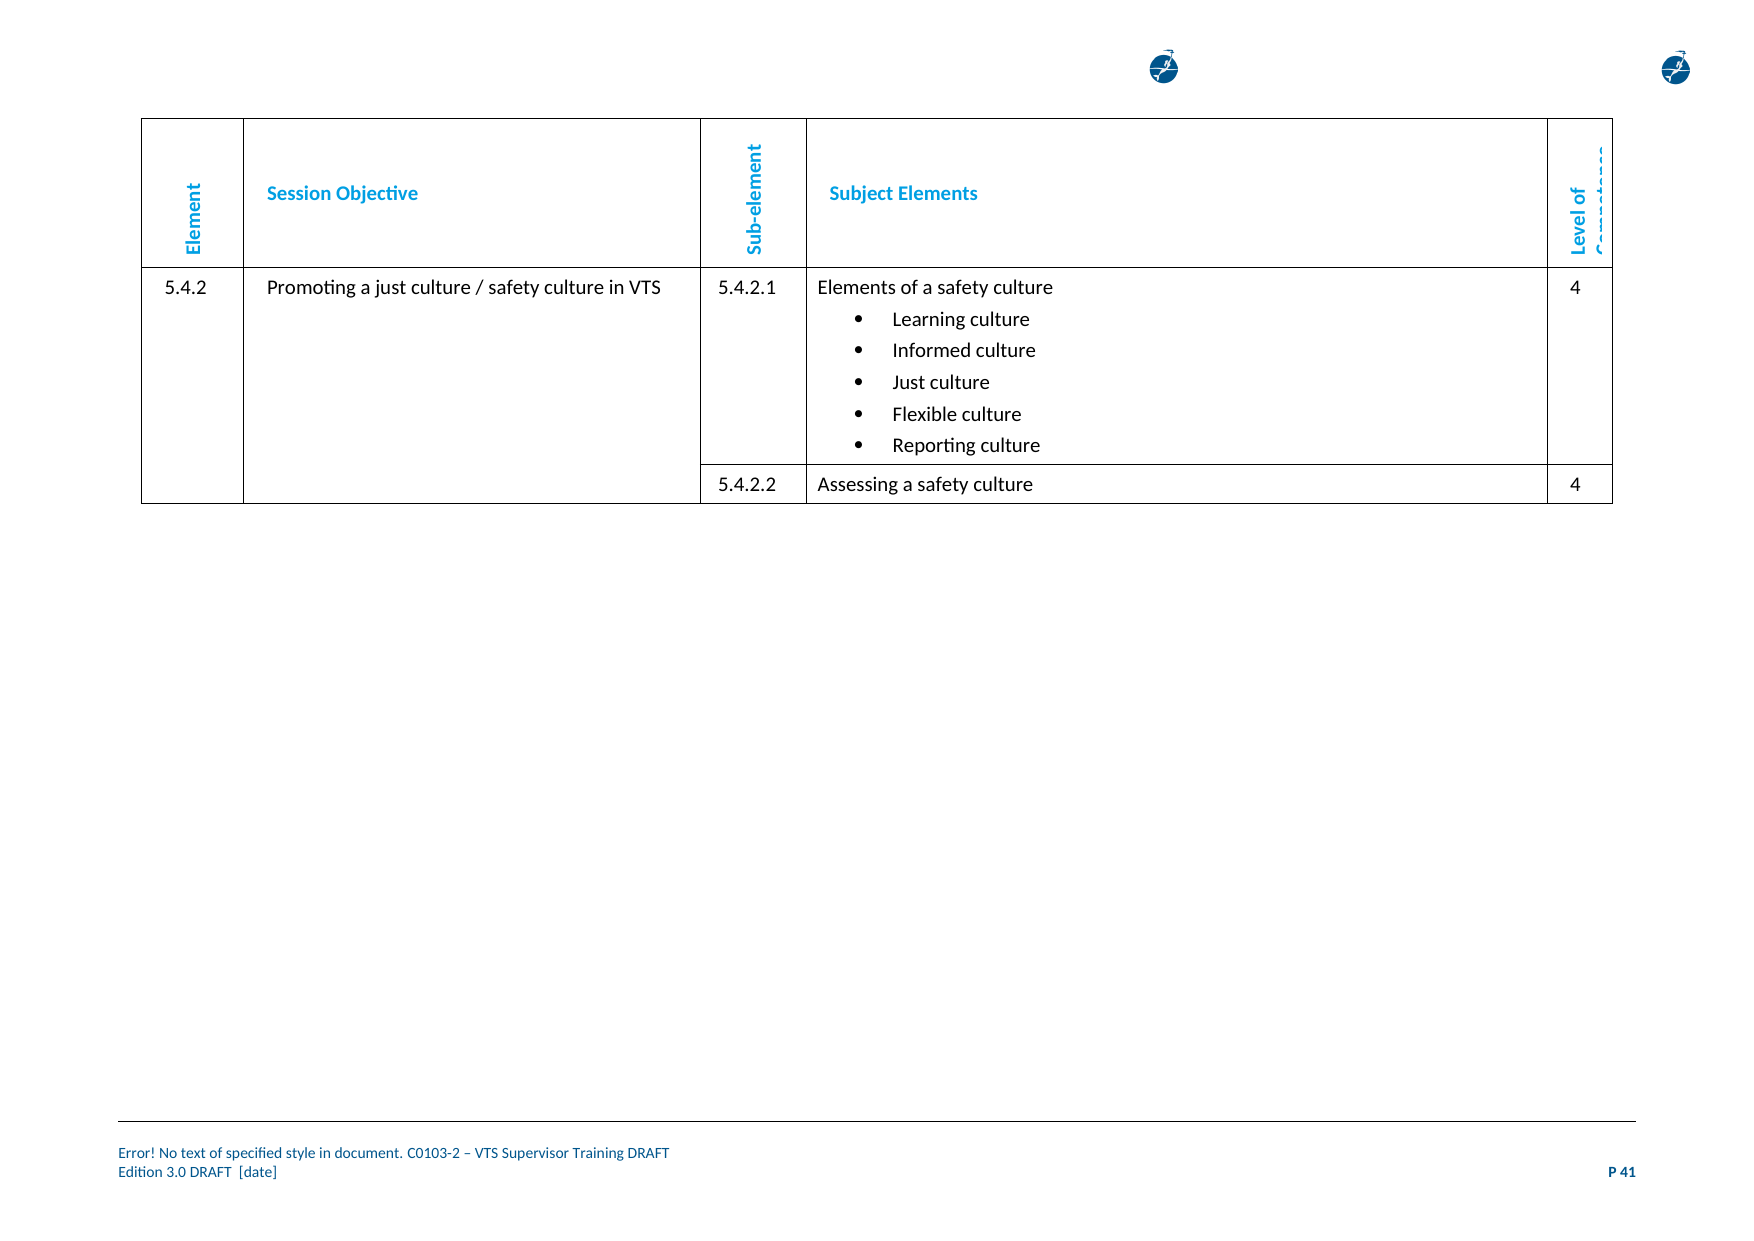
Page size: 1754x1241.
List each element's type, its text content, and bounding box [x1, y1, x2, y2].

table_cell Promoting a just culture / safety culture in VTS [244, 268, 700, 503]
picture [1630, 0, 1749, 119]
table_cell 5.4.2.1 [701, 268, 806, 464]
table_header Level of Competence [1548, 119, 1612, 267]
table_header Subject Elements [807, 119, 1547, 267]
table_cell 4 [1548, 268, 1612, 464]
table_cell 5.4.2.2 [701, 465, 806, 503]
table_cell Assessing a safety culture [807, 465, 1547, 503]
picture [1118, 0, 1237, 118]
table_header Element [142, 119, 243, 267]
table_cell 5.4.2 [142, 268, 243, 503]
table_cell Elements of a safety culture Learning culture Informed culture Just culture Flexible culture Reporting culture [807, 268, 1547, 464]
table_cell 4 [1548, 465, 1612, 503]
table_header Sub-element [701, 119, 806, 267]
table_header Session Objective [244, 119, 700, 267]
